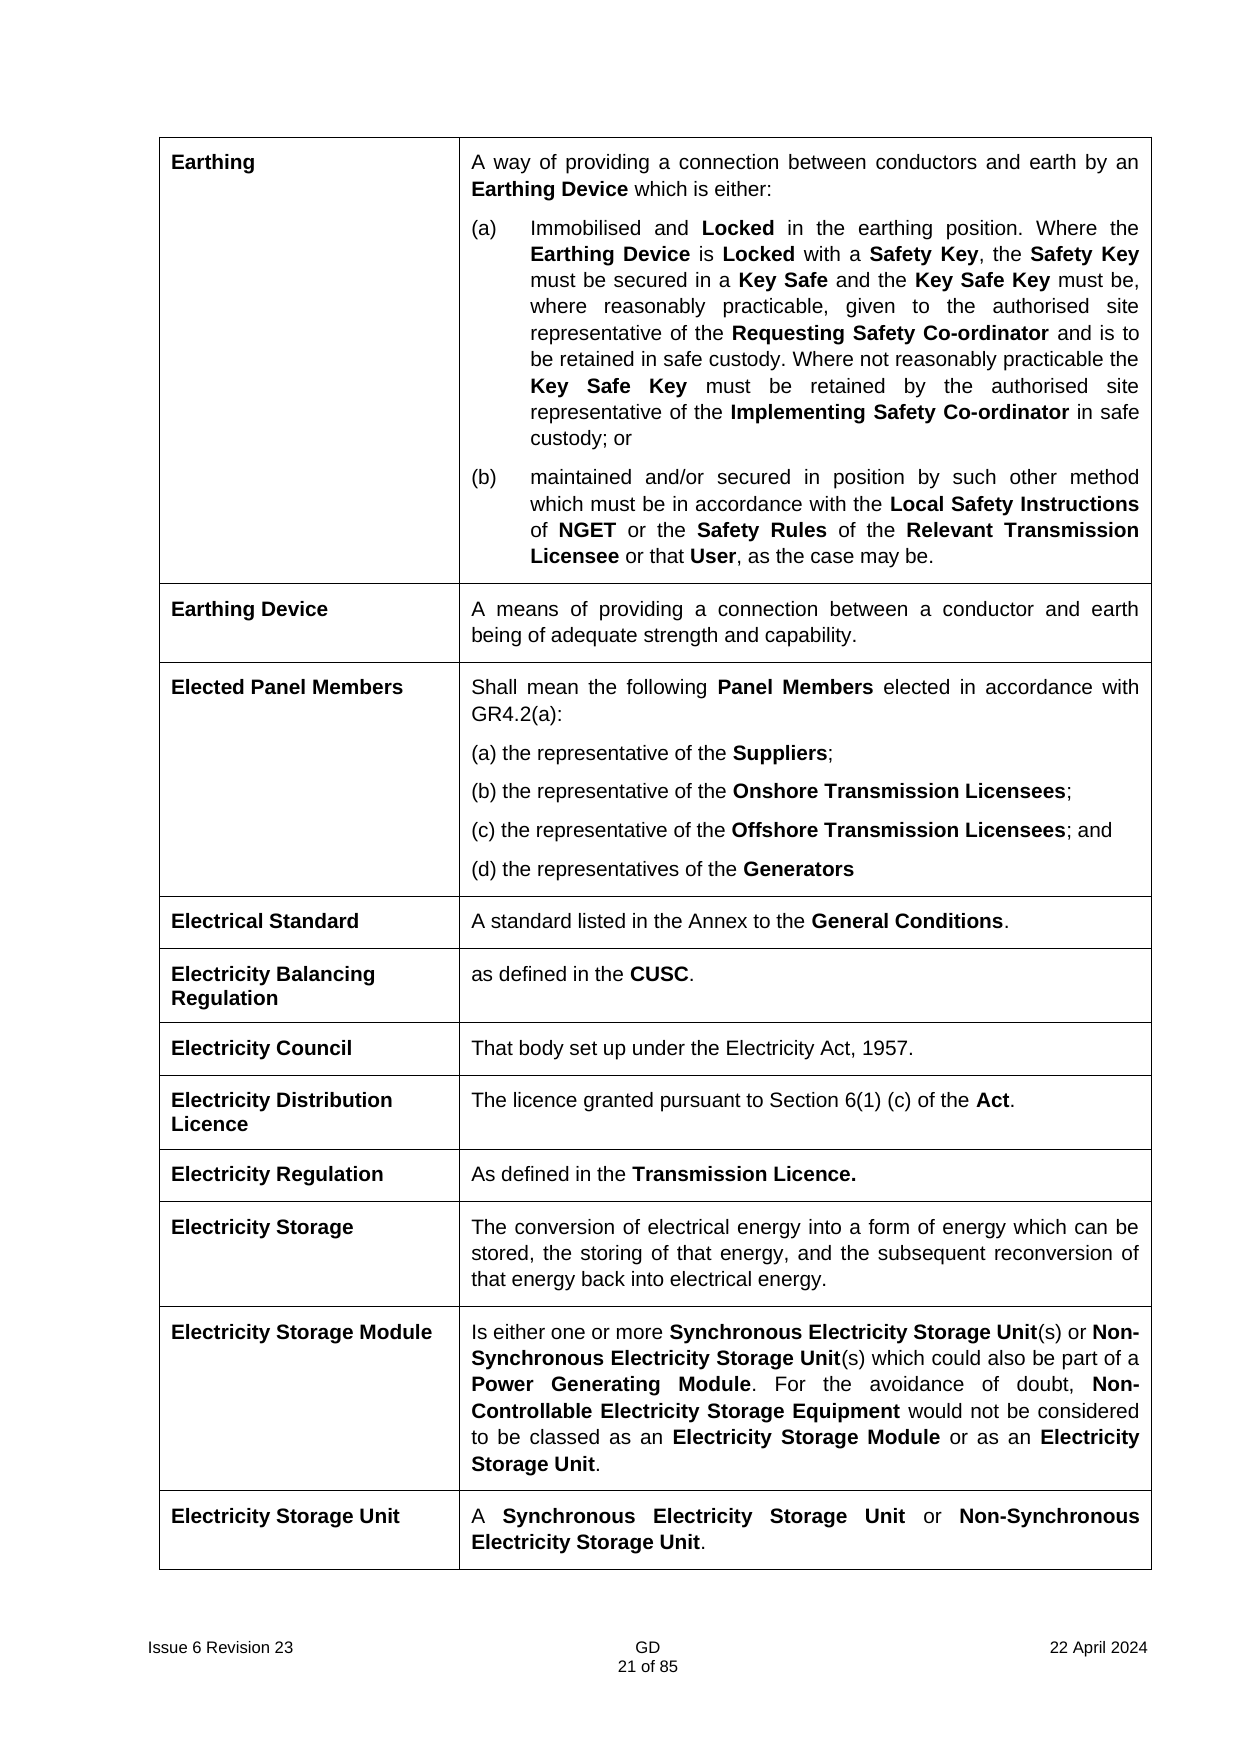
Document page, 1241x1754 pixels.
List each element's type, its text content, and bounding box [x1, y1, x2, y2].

table_cell As defined in the Transmission Licence. [460, 1150, 1151, 1201]
table_cell A Synchronous Electricity Storage Unit or Non-Synchronous Electricity Storage Unit. [460, 1491, 1151, 1569]
table_cell Earthing Device [160, 584, 459, 662]
table_cell Electricity Balancing Regulation [160, 949, 459, 1022]
table_cell Elected Panel Members [160, 663, 459, 896]
table_cell Electricity Council [160, 1023, 459, 1074]
table_cell A standard listed in the Annex to the General Conditions. [460, 897, 1151, 948]
table_cell Electricity Regulation [160, 1150, 459, 1201]
table_cell Electricity Storage Unit [160, 1491, 459, 1569]
table_cell Earthing [160, 138, 459, 583]
table_cell The conversion of electrical energy into a form of energy which can be stored, the storing of that energy, and the subsequent reconversion of that energy back into electrical energy. [460, 1202, 1151, 1306]
table_cell Electrical Standard [160, 897, 459, 948]
table_cell Electricity Storage [160, 1202, 459, 1306]
table_cell A way of providing a connection between conductors and earth by an Earthing Device which is either: (a) Immobilised and Locked in the earthing position. Where the Earthing Device is Locked with a Safety Key, the Safety Key must be secured in a Key Safe and the Key Safe Key must be, where reasonably practicable, given to the authorised site representative of the Requesting Safety Co-ordinator and is to be retained in safe custody. Where not reasonably practicable the Key Safe Key must be retained by the authorised site representative of the Implementing Safety Co-ordinator in safe custody; or (b) maintained and/or secured in position by such other method which must be in accordance with the Local Safety Instructions of NGET or the Safety Rules of the Relevant Transmission Licensee or that User, as the case may be. [460, 138, 1151, 583]
table_cell A means of providing a connection between a conductor and earth being of adequate strength and capability. [460, 584, 1151, 662]
table_cell as defined in the CUSC. [460, 949, 1151, 1022]
table_cell Shall mean the following Panel Members elected in accordance with GR4.2(a): (a) the representative of the Suppliers; (b) the representative of the Onshore Transmission Licensees; (c) the representative of the Offshore Transmission Licensees; and (d) the representatives of the Generators [460, 663, 1151, 896]
table_cell Electricity Storage Module [160, 1307, 459, 1490]
table_cell The licence granted pursuant to Section 6(1) (c) of the Act. [460, 1076, 1151, 1148]
table_cell Electricity Distribution Licence [160, 1076, 459, 1148]
table_cell Is either one or more Synchronous Electricity Storage Unit(s) or Non-Synchronous Electricity Storage Unit(s) which could also be part of a Power Generating Module. For the avoidance of doubt, Non-Controllable Electricity Storage Equipment would not be considered to be classed as an Electricity Storage Module or as an Electricity Storage Unit. [460, 1307, 1151, 1490]
table_cell That body set up under the Electricity Act, 1957. [460, 1023, 1151, 1074]
